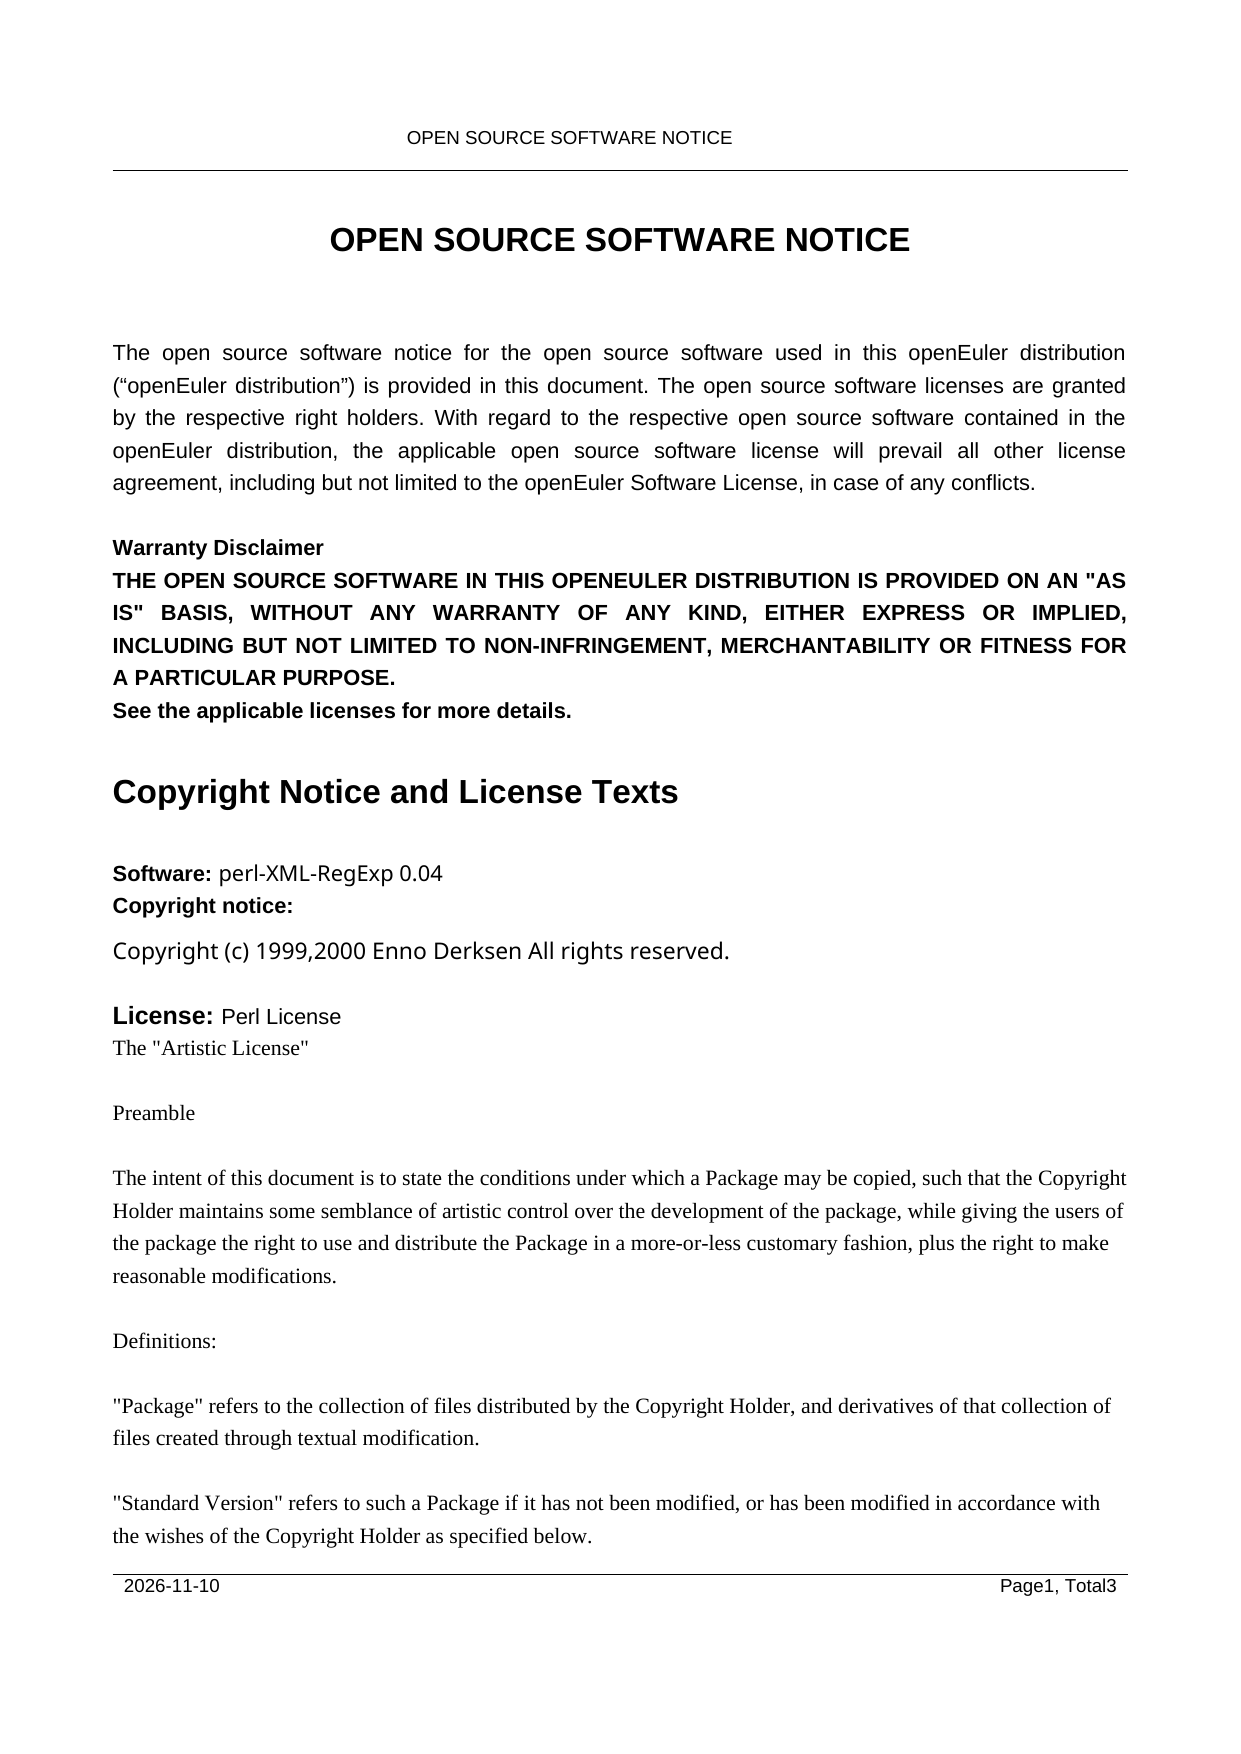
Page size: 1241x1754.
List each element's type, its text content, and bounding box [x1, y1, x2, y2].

text Copyright notice: [112, 889, 1128, 921]
text The intent of this document is to state the conditions under which a Package may be copied, such that the Copyright Holder maintains some semblance of artistic control over the development of the package, while giving the users of the package the right to use and distribute the Package in a more-or-less customary fashion, plus the right to make reasonable modifications. [112, 1161, 1128, 1291]
text License: Perl License [112, 999, 1128, 1031]
text "Package" refers to the collection of files distributed by the Copyright Holder, and derivatives of that collection of files created through textual modification. [112, 1389, 1128, 1454]
title Software: perl-XML-RegExp 0.04 [112, 856, 1128, 889]
text "Standard Version" refers to such a Package if it has not been modified, or has been modified in accordance with the wishes of the Copyright Holder as specified below. [112, 1486, 1128, 1551]
text The open source software notice for the open source software used in this openEuler distribution (“openEuler distribution”) is provided in this document. The open source software licenses are granted by the respective right holders. With regard to the respective open source software contained in the openEuler distribution, the applicable open source software license will prevail all other license agreement, including but not limited to the openEuler Software License, in case of any conflicts. [112, 336, 1128, 499]
text Definitions: [112, 1324, 1128, 1356]
text Warranty Disclaimer [112, 531, 1128, 564]
text The "Artistic License" [112, 1031, 1128, 1064]
text Copyright Notice and License Texts [112, 759, 1128, 824]
text Copyright (c) 1999,2000 Enno Derksen All rights reserved. [112, 934, 1128, 999]
text THE OPEN SOURCE SOFTWARE IN THIS OPENEULER DISTRIBUTION IS PROVIDED ON AN "AS IS" BASIS, WITHOUT ANY WARRANTY OF ANY KIND, EITHER EXPRESS OR IMPLIED, INCLUDING BUT NOT LIMITED TO NON-INFRINGEMENT, MERCHANTABILITY OR FITNESS FOR A PARTICULAR PURPOSE. See the applicable licenses for more details. [112, 564, 1128, 726]
text Preamble [112, 1096, 1128, 1129]
text OPEN SOURCE SOFTWARE NOTICE [112, 206, 1128, 271]
